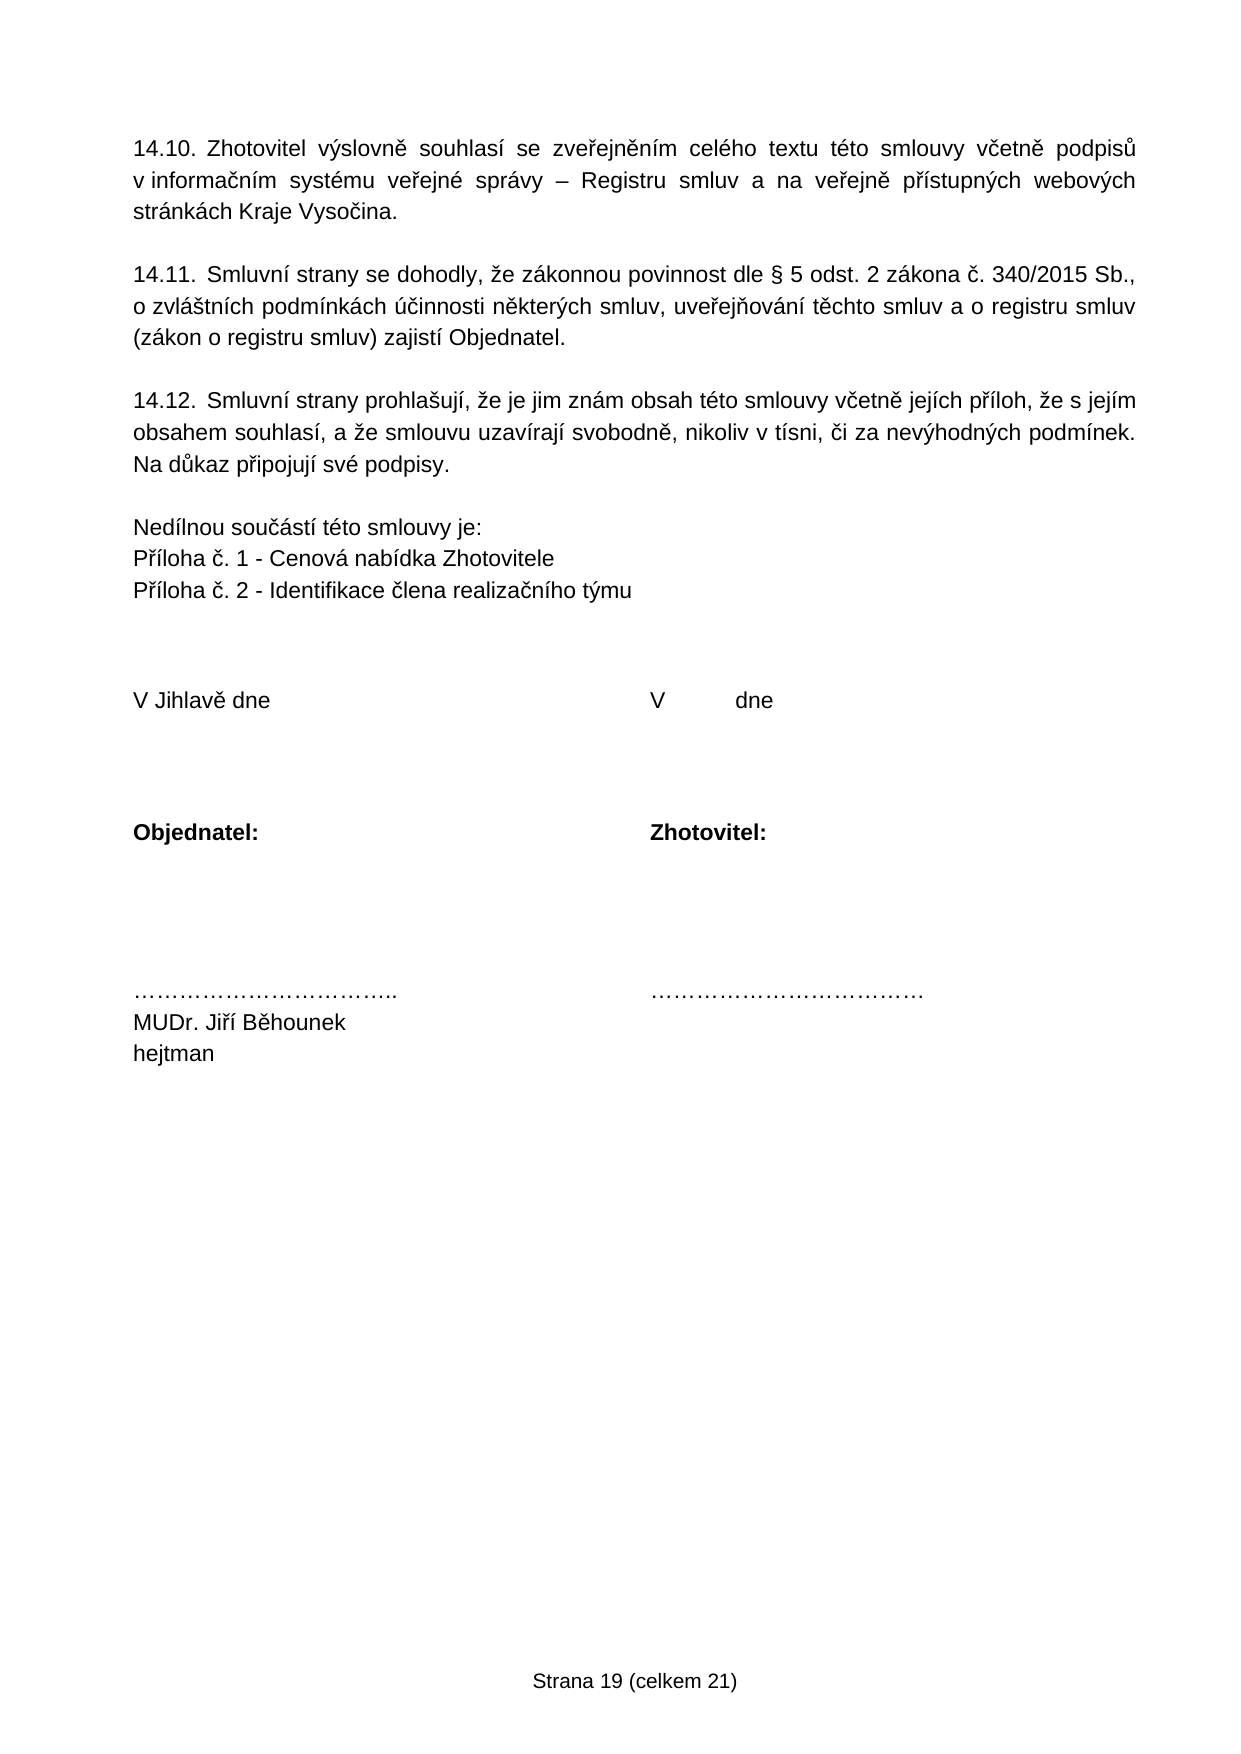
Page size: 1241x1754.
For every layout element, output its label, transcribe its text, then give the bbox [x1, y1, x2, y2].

text …………………………….. ……………………………… [133, 977, 1137, 1003]
text hejtman [133, 1040, 1137, 1066]
text Příloha č. 2 - Identifikace člena realizačního týmu [133, 577, 1137, 603]
text Objednatel: Zhotovitel: [133, 819, 1137, 846]
text Nedílnou součástí této smlouvy je: [133, 514, 1137, 540]
text MUDr. Jiří Běhounek [133, 1008, 1137, 1035]
list Smluvní strany se dohodly, že zákonnou povinnost dle § 5 odst. 2 zákona č. 340/2015 Sb., o zvláštních podmínkách účinnosti některých smluv, uveřejňování těchto smluv a o registru smluv (zákon o registru smluv) zajistí Objednatel. [133, 261, 1137, 351]
list Zhotovitel výslovně souhlasí se zveřejněním celého textu této smlouvy včetně podpisů v informačním systému veřejné správy – Registru smluv a na veřejně přístupných webových stránkách Kraje Vysočina. [133, 135, 1137, 224]
text V Jihlavě dne V dne [133, 687, 1137, 713]
list Smluvní strany prohlašují, že je jim znám obsah této smlouvy včetně jejích příloh, že s jejím obsahem souhlasí, a že smlouvu uzavírají svobodně, nikoliv v tísni, či za nevýhodných podmínek. Na důkaz připojují své podpisy. [133, 387, 1137, 477]
text Příloha č. 1 - Cenová nabídka Zhotovitele [133, 545, 1137, 572]
